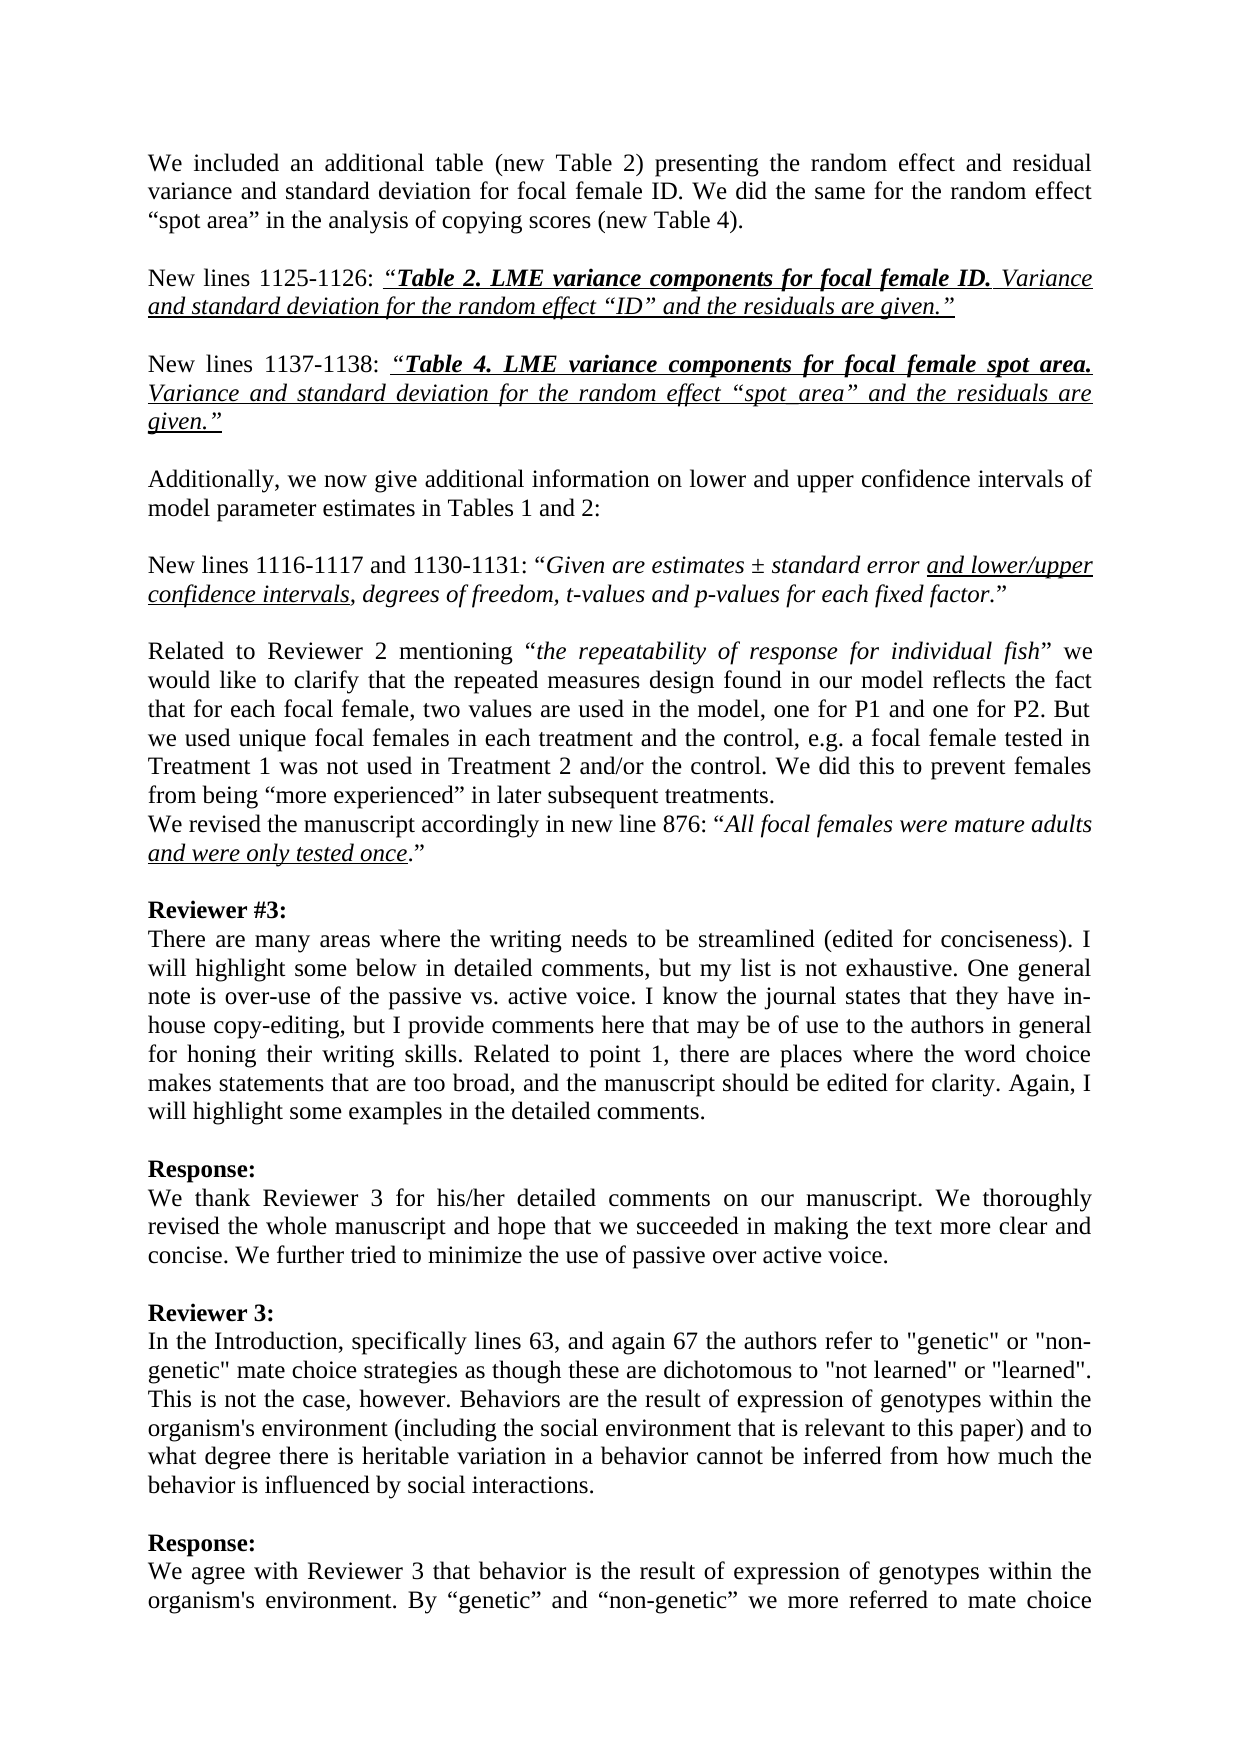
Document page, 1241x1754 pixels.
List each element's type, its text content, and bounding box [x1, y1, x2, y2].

text Response: [148, 1528, 1093, 1556]
text New lines 1116-1117 and 1130-1131: “Given are estimates ± standard error and lower/upper confidence intervals, degrees of freedom, t-values and p-values for each fixed factor.” [148, 550, 1093, 608]
text We revised the manuscript accordingly in new line 876: “All focal females were mature adults and were only tested once.” [148, 809, 1093, 866]
text Additionally, we now give additional information on lower and upper confidence intervals of model parameter estimates in Tables 1 and 2: [148, 464, 1093, 521]
text New lines 1137-1138: “Table 4. LME variance components for focal female spot area. Variance and standard deviation for the random effect “spot_area” and the residuals are given.” [148, 349, 1093, 403]
text Response: We thank Reviewer 3 for his/her detailed comments on our manuscript. We thoroughly revised the whole manuscript and hope that we succeeded in making the text more clear and concise. We further tried to minimize the use of passive over active voice. [148, 1154, 1093, 1269]
text There are many areas where the writing needs to be streamlined (edited for conciseness). I will highlight some below in detailed comments, but my list is not exhaustive. One general note is over-use of the passive vs. active voice. I know the journal states that they have in-house copy-editing, but I provide comments here that may be of use to the authors in general for honing their writing skills. Related to point 1, there are places where the word choice makes statements that are too broad, and the manuscript should be edited for clarity. Again, I will highlight some examples in the detailed comments. [148, 924, 1093, 1125]
text Reviewer 3: [148, 1298, 1093, 1326]
text In the Introduction, specifically lines 63, and again 67 the authors refer to "genetic" or "non-genetic" mate choice strategies as though these are dichotomous to "not learned" or "learned". This is not the case, however. Behaviors are the result of expression of genotypes within the organism's environment (including the social environment that is relevant to this paper) and to what degree there is heritable variation in a behavior cannot be inferred from how much the behavior is influenced by social interactions. [148, 1326, 1093, 1499]
text New lines 1125-1126: “Table 2. LME variance components for focal female ID. Variance and standard deviation for the random effect “ID” and the residuals are given.” [148, 263, 1093, 320]
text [148, 1556, 1093, 1614]
text Reviewer #3: [148, 895, 1093, 924]
text Related to Reviewer 2 mentioning “the repeatability of response for individual fish” we would like to clarify that the repeated measures design found in our model reflects the fact that for each focal female, two values are used in the model, one for P1 and one for P2. But we used unique focal females in each treatment and the control, e.g. a focal female tested in Treatment 1 was not used in Treatment 2 and/or the control. We did this to prevent females from being “more experienced” in later subsequent treatments. [148, 636, 1093, 809]
text New lines 1137-1138: “Table 4. LME variance components for focal female spot area. Variance and standard deviation for the random effect “spot_area” and the residuals are given.” [148, 404, 1093, 435]
text We included an additional table (new Table 2) presenting the random effect and residual variance and standard deviation for focal female ID. We did the same for the random effect “spot area” in the analysis of copying scores (new Table 4). [148, 148, 1093, 234]
